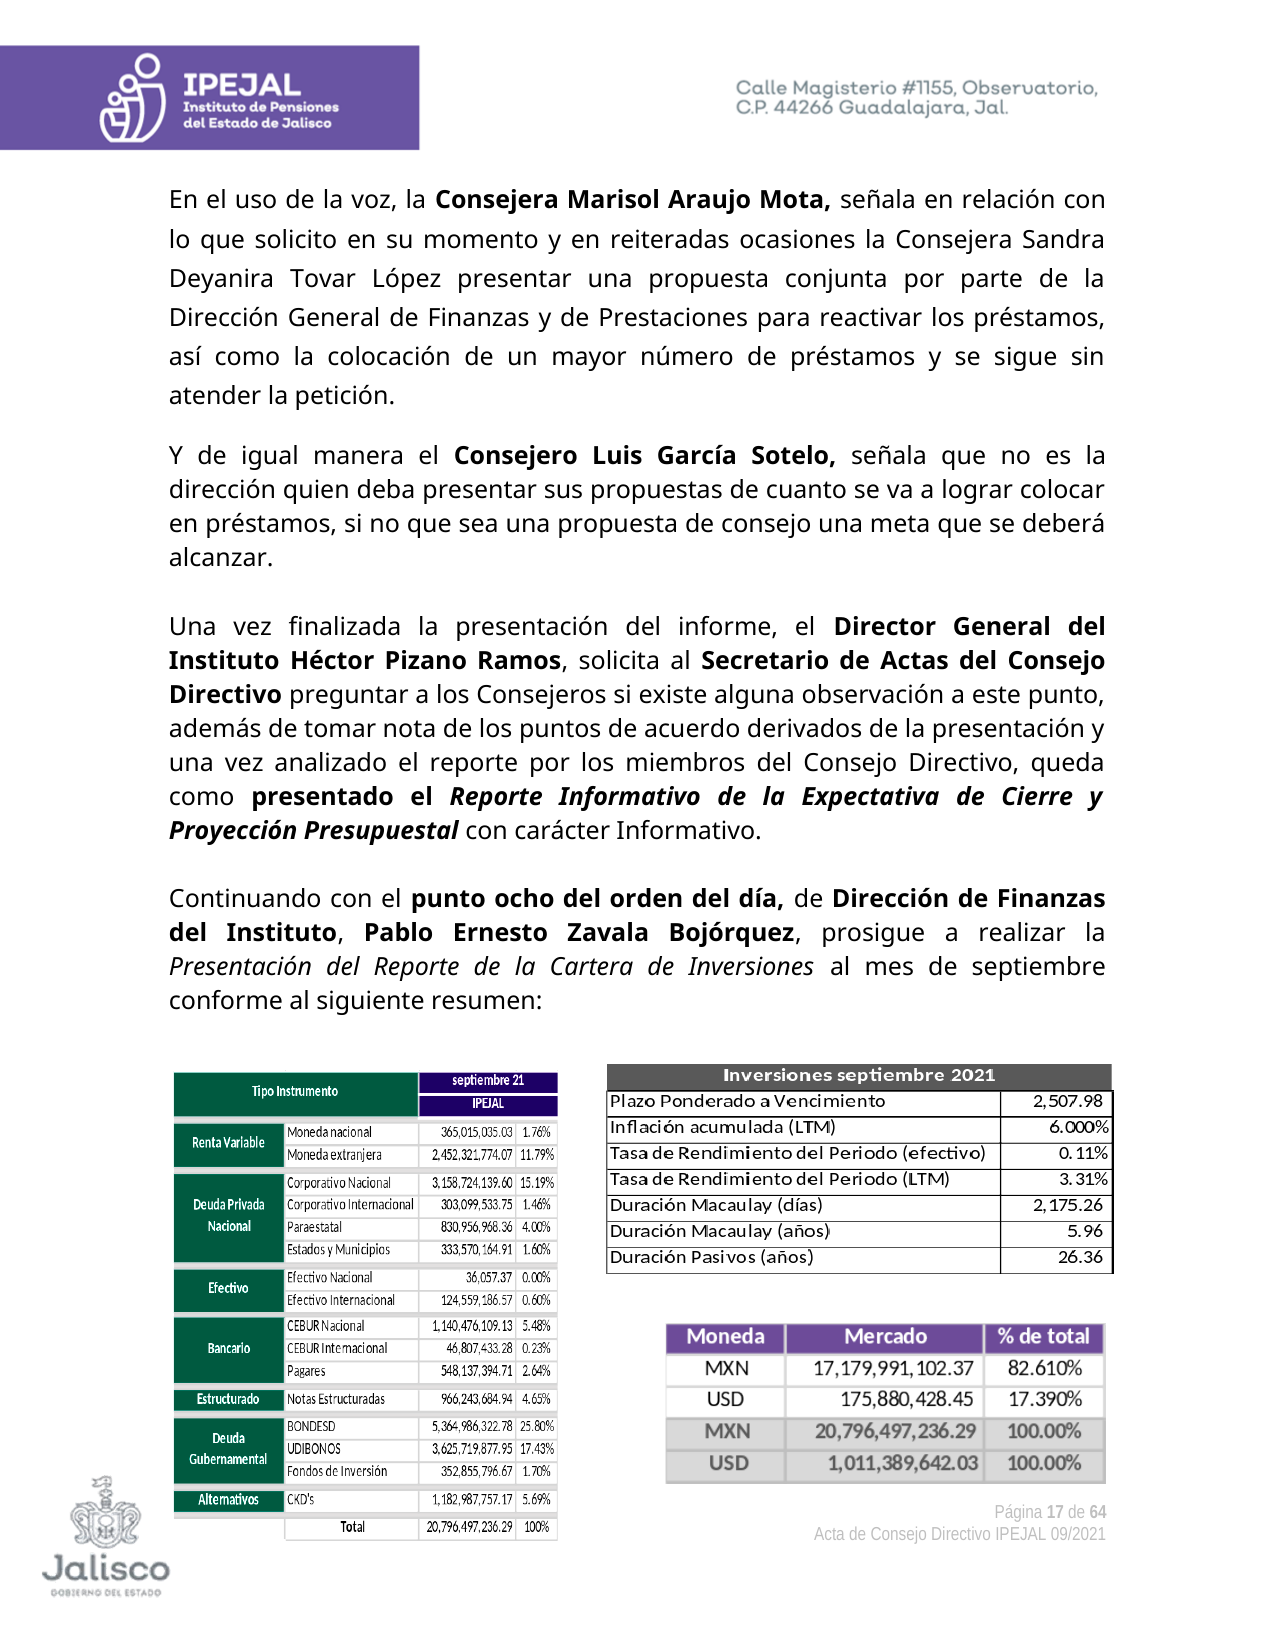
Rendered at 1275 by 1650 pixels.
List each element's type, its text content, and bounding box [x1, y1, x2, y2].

picture [37, 1462, 176, 1616]
text Y de igual manera el Consejero Luis García Sotelo, señala que no es la dirección quien deba presentar sus propuestas de cuanto se va a lograr colocar en préstamos, si no que sea una propuesta de consejo una meta que se deberá alcanzar. [169, 438, 1106, 574]
text En el uso de la voz, la Consejera Marisol Araujo Mota, señala en relación con lo que solicito en su momento y en reiteradas ocasiones la Consejera Sandra Deyanira Tovar López presentar una propuesta conjunta por parte de la Dirección General de Finanzas y de Prestaciones para reactivar los préstamos, así como la colocación de un mayor número de préstamos y se sigue sin atender la petición. [169, 182, 1106, 412]
picture [0, 0, 1257, 182]
text Continuando con el punto ocho del orden del día, de Dirección de Finanzas del Instituto, Pablo Ernesto Zavala Bojórquez, prosigue a realizar la Presentación del Reporte de la Cartera de Inversiones al mes de septiembre conforme al siguiente resumen: [169, 881, 1106, 1017]
text Una vez finalizada la presentación del informe, el Director General del Instituto Héctor Pizano Ramos, solicita al Secretario de Actas del Consejo Directivo preguntar a los Consejeros si existe alguna observación a este punto, además de tomar nota de los puntos de acuerdo derivados de la presentación y una vez analizado el reporte por los miembros del Consejo Directivo, queda como presentado el Reporte Informativo de la Expectativa de Cierre y Proyección Presupuestal con carácter Informativo. [169, 608, 1106, 847]
